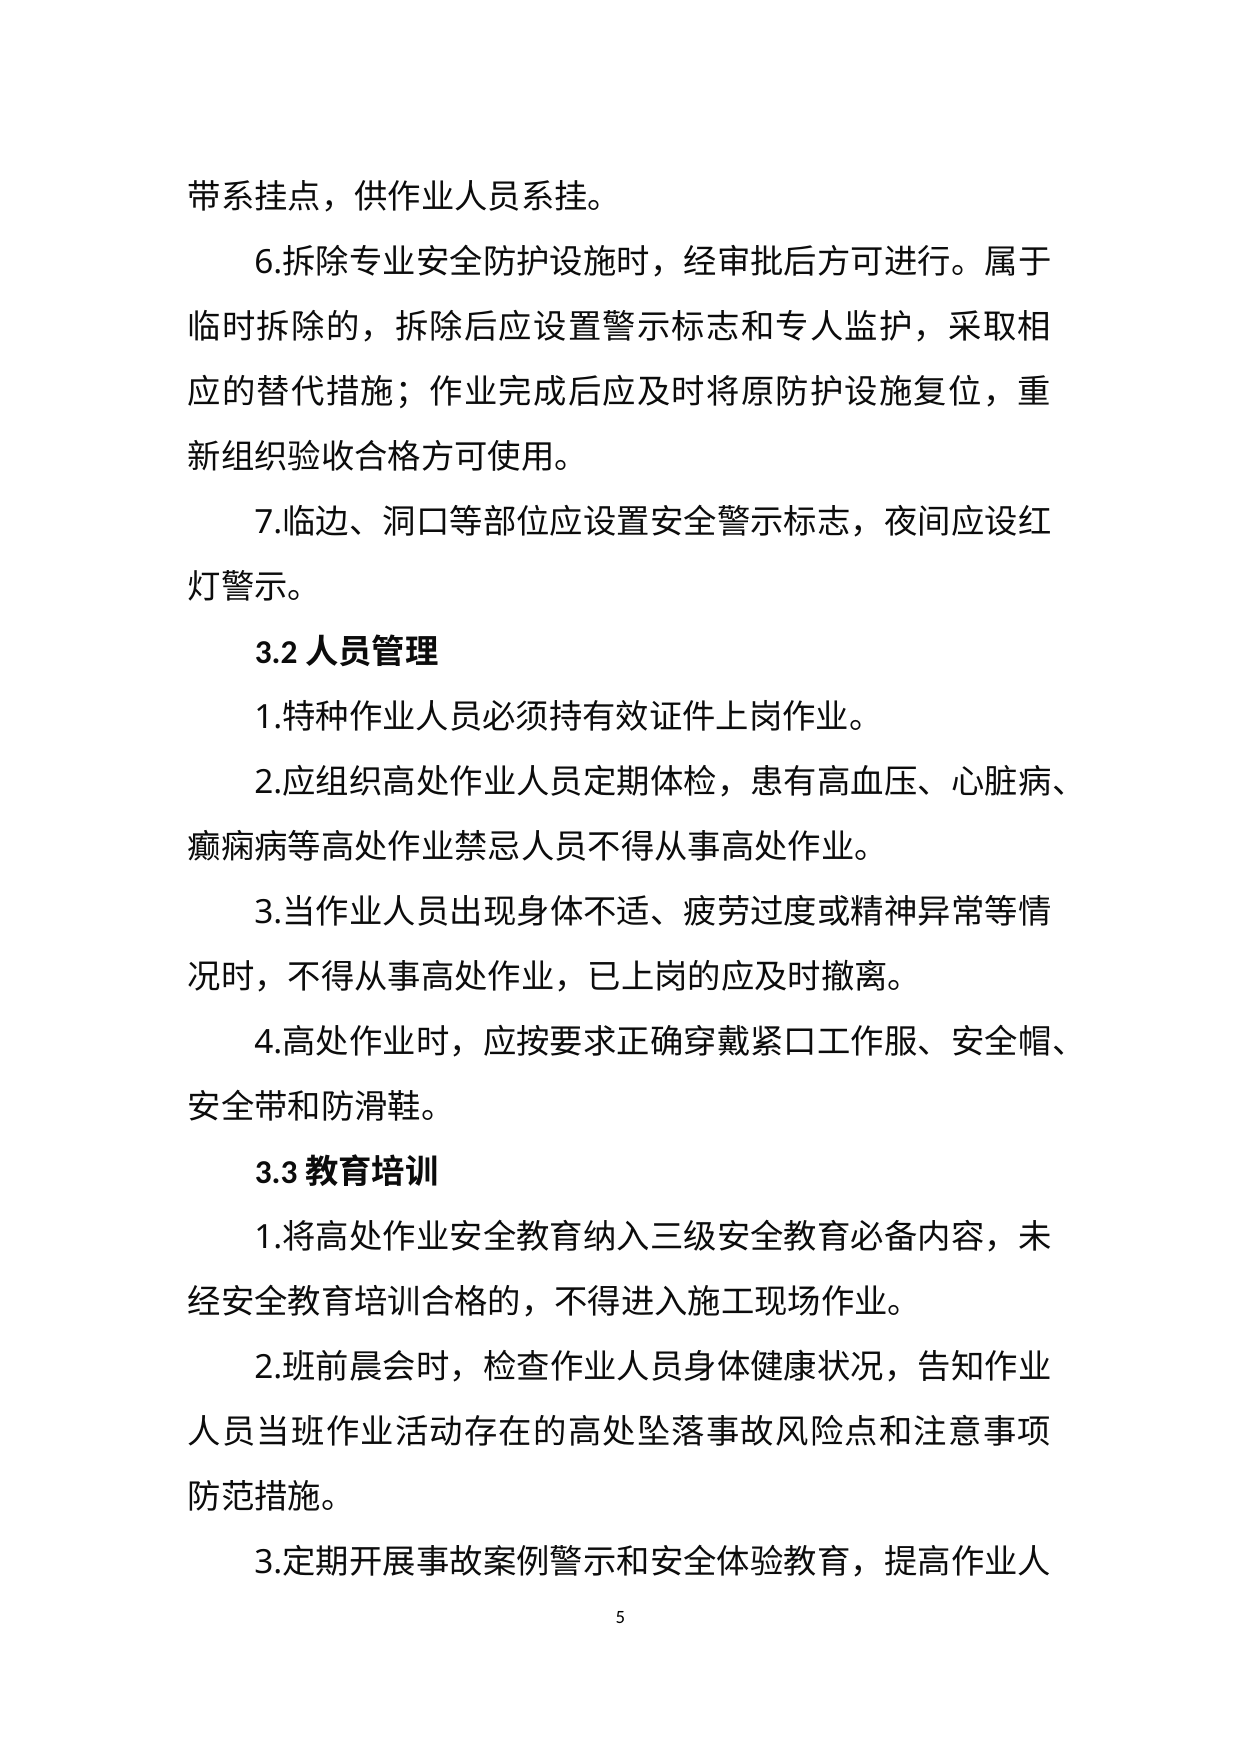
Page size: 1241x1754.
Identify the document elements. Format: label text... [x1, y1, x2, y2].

subtitle 3.3 教育培训 [187, 1137, 1053, 1202]
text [187, 162, 1053, 227]
subtitle 3.2 人员管理 [187, 617, 1053, 682]
text 6.拆除专业安全防护设施时，经审批后方可进行。属于临时拆除的，拆除后应设置警示标志和专人监护，采取相应的替代措施；作业完成后应及时将原防护设施复位，重新组织验收合格方可使用。 [187, 227, 1053, 487]
text 1.将高处作业安全教育纳入三级安全教育必备内容，未经安全教育培训合格的，不得进入施工现场作业。 [187, 1202, 1053, 1332]
text 2.应组织高处作业人员定期体检，患有高血压、心脏病、癫痫病等高处作业禁忌人员不得从事高处作业。 [187, 747, 1053, 877]
text 1.特种作业人员必须持有效证件上岗作业。 [187, 682, 1053, 747]
text 2.班前晨会时，检查作业人员身体健康状况，告知作业人员当班作业活动存在的高处坠落事故风险点和注意事项、防范措施。 [187, 1332, 1053, 1527]
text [187, 1527, 1053, 1592]
text 4.高处作业时，应按要求正确穿戴紧口工作服、安全帽、安全带和防滑鞋。 [187, 1007, 1053, 1137]
text 3.当作业人员出现身体不适、疲劳过度或精神异常等情况时，不得从事高处作业，已上岗的应及时撤离。 [187, 877, 1053, 1007]
text 7.临边、洞口等部位应设置安全警示标志，夜间应设红灯警示。 [187, 487, 1053, 617]
